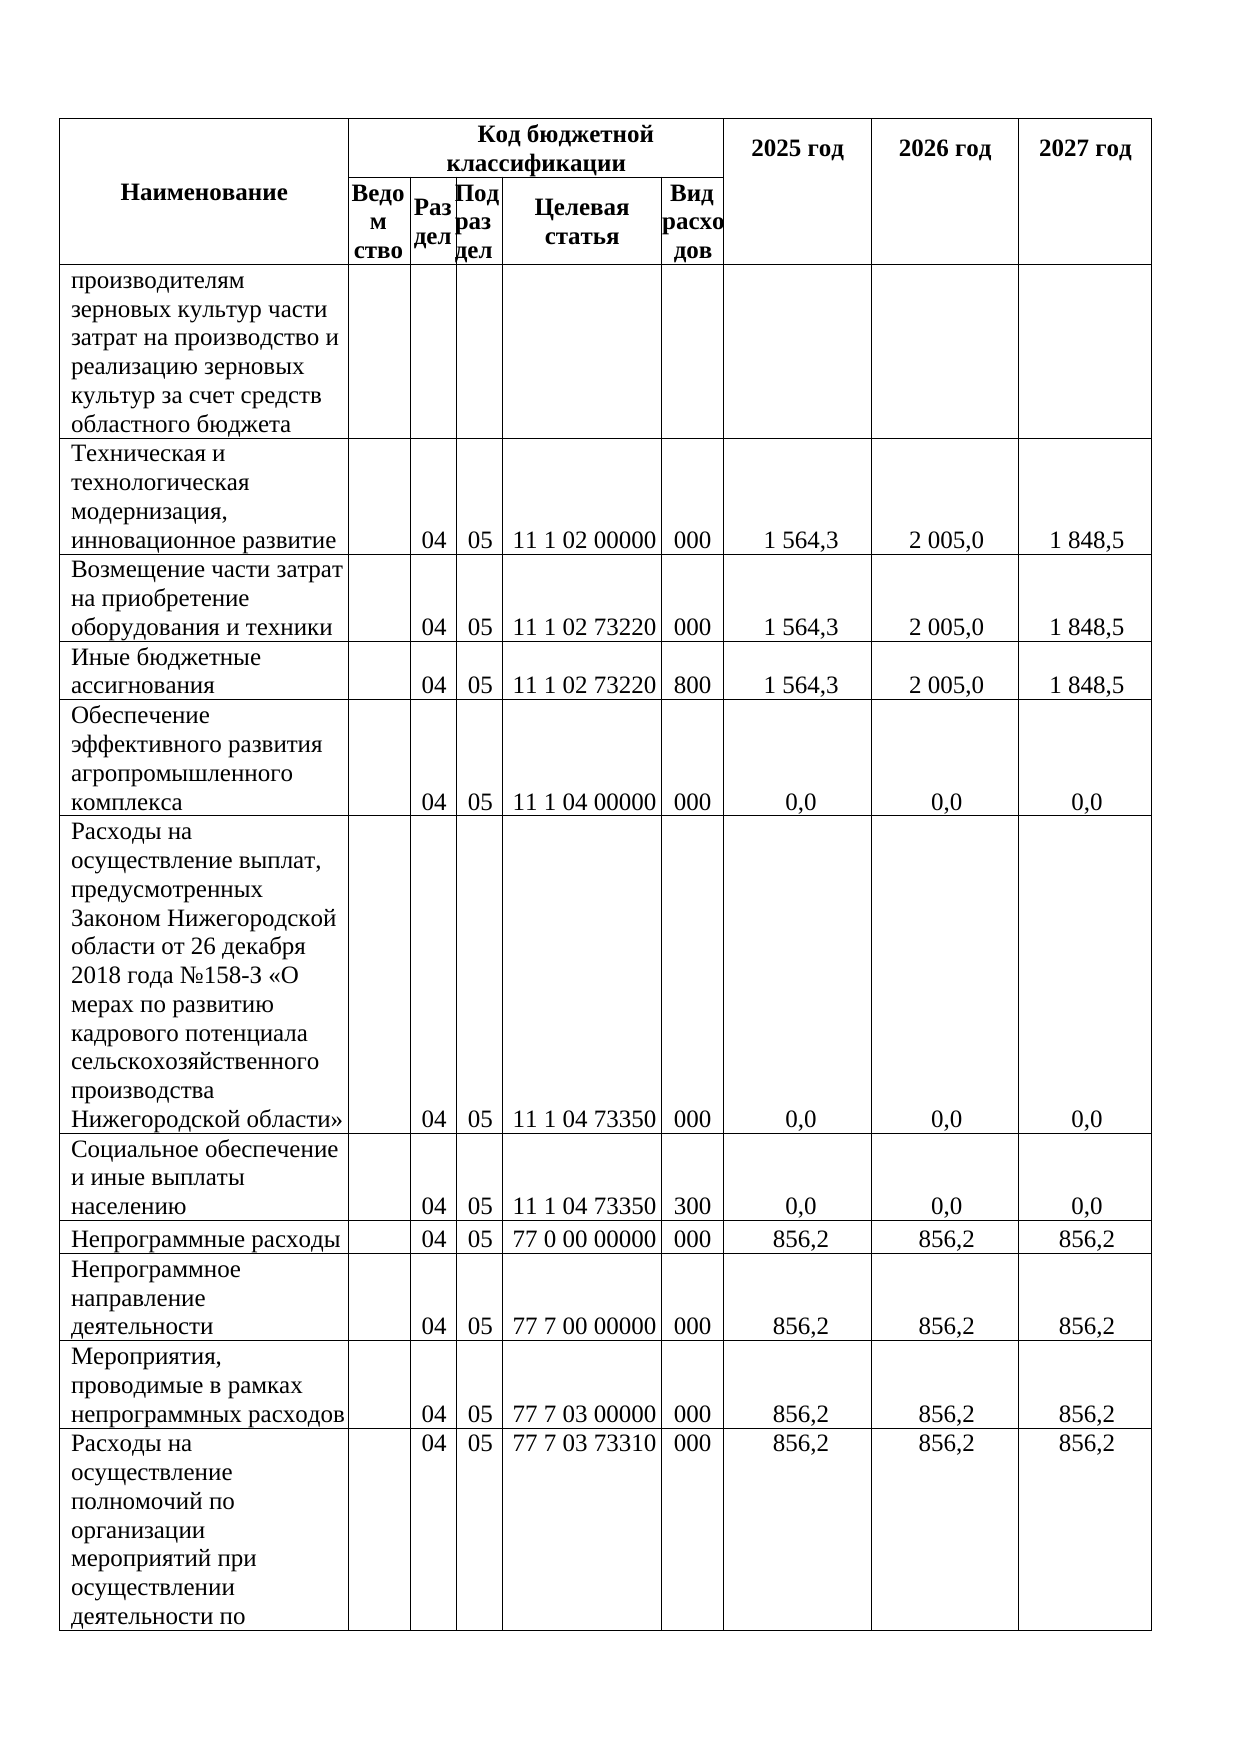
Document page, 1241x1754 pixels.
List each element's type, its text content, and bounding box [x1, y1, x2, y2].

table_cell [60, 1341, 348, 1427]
table_header 2025 год [724, 119, 871, 177]
table_cell [724, 177, 871, 264]
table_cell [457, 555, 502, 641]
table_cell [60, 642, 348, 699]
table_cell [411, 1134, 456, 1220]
table_header 2026 год [872, 119, 1018, 177]
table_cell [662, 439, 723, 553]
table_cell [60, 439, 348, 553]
table_header 2027 год [1019, 119, 1151, 177]
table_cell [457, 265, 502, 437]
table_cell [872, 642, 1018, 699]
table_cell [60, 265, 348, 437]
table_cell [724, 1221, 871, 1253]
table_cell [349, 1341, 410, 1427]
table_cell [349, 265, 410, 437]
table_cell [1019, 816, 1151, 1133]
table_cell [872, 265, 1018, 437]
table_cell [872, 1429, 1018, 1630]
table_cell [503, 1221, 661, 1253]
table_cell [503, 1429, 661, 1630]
table_cell Ведом ство [349, 178, 410, 264]
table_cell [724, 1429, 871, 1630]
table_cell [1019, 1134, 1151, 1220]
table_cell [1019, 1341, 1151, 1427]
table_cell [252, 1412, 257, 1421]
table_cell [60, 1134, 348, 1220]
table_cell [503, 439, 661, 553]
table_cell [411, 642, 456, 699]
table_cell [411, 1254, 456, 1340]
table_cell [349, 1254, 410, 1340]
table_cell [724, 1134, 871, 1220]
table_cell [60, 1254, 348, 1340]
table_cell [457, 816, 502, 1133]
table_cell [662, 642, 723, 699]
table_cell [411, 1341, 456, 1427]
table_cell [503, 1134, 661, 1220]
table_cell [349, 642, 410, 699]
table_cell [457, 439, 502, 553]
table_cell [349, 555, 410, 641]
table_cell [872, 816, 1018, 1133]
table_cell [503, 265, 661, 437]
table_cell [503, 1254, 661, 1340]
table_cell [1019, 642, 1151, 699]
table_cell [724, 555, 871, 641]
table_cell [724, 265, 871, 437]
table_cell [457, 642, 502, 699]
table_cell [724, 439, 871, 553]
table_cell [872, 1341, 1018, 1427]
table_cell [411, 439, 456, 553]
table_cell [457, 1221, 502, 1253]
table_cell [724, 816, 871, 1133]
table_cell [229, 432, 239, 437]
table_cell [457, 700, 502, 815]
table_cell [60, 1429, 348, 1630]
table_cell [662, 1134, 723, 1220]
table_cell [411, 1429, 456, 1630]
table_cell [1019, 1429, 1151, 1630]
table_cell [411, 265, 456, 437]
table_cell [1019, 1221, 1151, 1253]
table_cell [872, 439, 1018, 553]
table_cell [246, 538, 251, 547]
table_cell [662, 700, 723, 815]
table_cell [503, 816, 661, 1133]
table_header Наименование [60, 119, 348, 264]
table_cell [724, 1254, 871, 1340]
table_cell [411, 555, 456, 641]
table_cell Целевая статья [503, 178, 661, 264]
table_cell Раз дел [411, 178, 456, 264]
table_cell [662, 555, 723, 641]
table_header Код бюджетной классификации [349, 119, 723, 177]
table_cell [1019, 177, 1151, 264]
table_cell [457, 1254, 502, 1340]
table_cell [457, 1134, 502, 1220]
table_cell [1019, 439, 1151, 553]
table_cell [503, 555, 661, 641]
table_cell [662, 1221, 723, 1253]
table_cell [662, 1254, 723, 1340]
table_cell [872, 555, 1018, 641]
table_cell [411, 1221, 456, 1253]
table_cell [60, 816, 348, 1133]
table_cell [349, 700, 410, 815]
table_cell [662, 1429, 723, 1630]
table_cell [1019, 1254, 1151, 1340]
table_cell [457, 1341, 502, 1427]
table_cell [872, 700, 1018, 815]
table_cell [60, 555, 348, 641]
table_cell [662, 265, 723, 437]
table_cell [872, 177, 1018, 264]
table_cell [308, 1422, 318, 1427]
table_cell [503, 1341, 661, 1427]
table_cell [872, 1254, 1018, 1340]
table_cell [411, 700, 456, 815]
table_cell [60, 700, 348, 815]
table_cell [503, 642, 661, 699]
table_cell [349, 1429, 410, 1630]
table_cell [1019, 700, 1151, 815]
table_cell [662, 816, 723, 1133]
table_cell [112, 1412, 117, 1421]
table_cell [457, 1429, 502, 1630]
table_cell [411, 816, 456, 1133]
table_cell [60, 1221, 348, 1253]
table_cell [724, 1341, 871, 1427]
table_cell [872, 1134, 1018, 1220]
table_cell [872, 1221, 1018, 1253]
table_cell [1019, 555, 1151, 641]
table_cell Под раз дел [457, 178, 502, 264]
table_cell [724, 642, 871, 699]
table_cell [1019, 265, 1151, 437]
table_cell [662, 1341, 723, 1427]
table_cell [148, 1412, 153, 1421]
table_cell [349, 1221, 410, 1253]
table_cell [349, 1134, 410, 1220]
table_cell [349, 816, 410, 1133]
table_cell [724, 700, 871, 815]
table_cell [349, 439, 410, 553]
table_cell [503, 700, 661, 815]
table_cell Вид расходов [662, 178, 723, 264]
